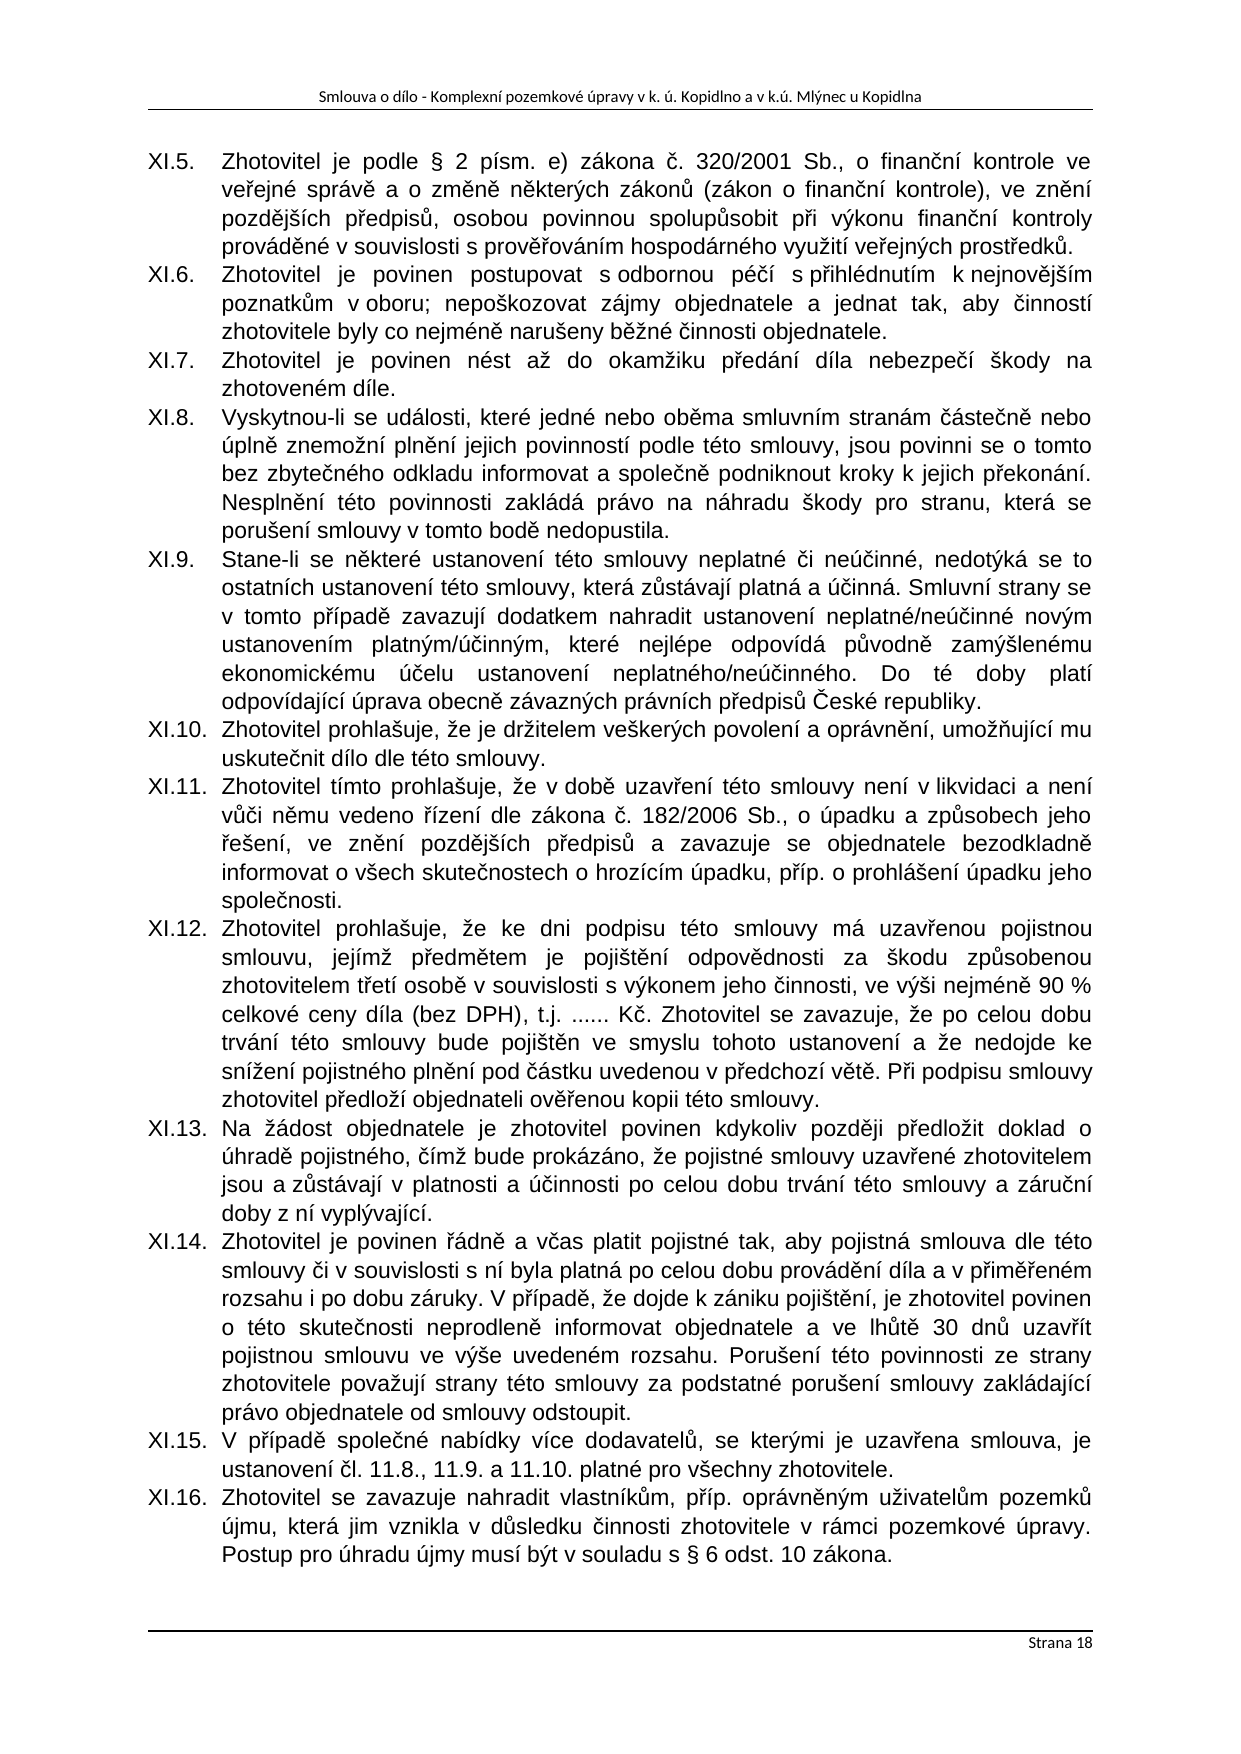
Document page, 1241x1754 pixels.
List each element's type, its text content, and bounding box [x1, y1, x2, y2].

list Vyskytnou-li se události, které jedné nebo oběma smluvním stranám částečně nebo úplně znemožní plnění jejich povinností podle této smlouvy, jsou povinni se o tomto bez zbytečného odkladu informovat a společně podniknout kroky k jejich překonání. Nesplnění této povinnosti zakládá právo na náhradu škody pro stranu, která se porušení smlouvy v tomto bodě nedopustila. [148, 403, 1093, 544]
list Zhotovitel tímto prohlašuje, že v době uzavření této smlouvy není v likvidaci a není vůči němu vedeno řízení dle zákona č. 182/2006 Sb., o úpadku a způsobech jeho řešení, ve znění pozdějších předpisů a zavazuje se objednatele bezodkladně informovat o všech skutečnostech o hrozícím úpadku, příp. o prohlášení úpadku jeho společnosti. [148, 773, 1093, 913]
list Stane-li se některé ustanovení této smlouvy neplatné či neúčinné, nedotýká se to ostatních ustanovení této smlouvy, která zůstávají platná a účinná. Smluvní strany se v tomto případě zavazují dodatkem nahradit ustanovení neplatné/neúčinné novým ustanovením platným/účinným, které nejlépe odpovídá původně zamýšlenému ekonomickému účelu ustanovení neplatného/neúčinného. Do té doby platí odpovídající úprava obecně závazných právních předpisů České republiky. [148, 546, 1093, 714]
list Zhotovitel prohlašuje, že je držitelem veškerých povolení a oprávnění, umožňující mu uskutečnit dílo dle této smlouvy. [148, 716, 1093, 771]
list V případě společné nabídky více dodavatelů, se kterými je uzavřena smlouva, je ustanovení čl. 11.8., 11.9. a 11.10. platné pro všechny zhotovitele. [148, 1427, 1093, 1482]
list Na žádost objednatele je zhotovitel povinen kdykoliv později předložit doklad o úhradě pojistného, čímž bude prokázáno, že pojistné smlouvy uzavřené zhotovitelem jsou a zůstávají v platnosti a účinnosti po celou dobu trvání této smlouvy a záruční doby z ní vyplývající. [148, 1114, 1093, 1226]
list Zhotovitel je povinen nést až do okamžiku předání díla nebezpečí škody na zhotoveném díle. [148, 347, 1093, 401]
list Zhotovitel je povinen řádně a včas platit pojistné tak, aby pojistná smlouva dle této smlouvy či v souvislosti s ní byla platná po celou dobu provádění díla a v přiměřeném rozsahu i po dobu záruky. V případě, že dojde k zániku pojištění, je zhotovitel povinen o této skutečnosti neprodleně informovat objednatele a ve lhůtě 30 dnů uzavřít pojistnou smlouvu ve výše uvedeném rozsahu. Porušení této povinnosti ze strany zhotovitele považují strany této smlouvy za podstatné porušení smlouvy zakládající právo objednatele od smlouvy odstoupit. [148, 1228, 1093, 1425]
list Zhotovitel je povinen postupovat s odbornou péčí s přihlédnutím k nejnovějším poznatkům v oboru; nepoškozovat zájmy objednatele a jednat tak, aby činností zhotovitele byly co nejméně narušeny běžné činnosti objednatele. [148, 261, 1093, 344]
list Zhotovitel se zavazuje nahradit vlastníkům, příp. oprávněným uživatelům pozemků újmu, která jim vznikla v důsledku činnosti zhotovitele v rámci pozemkové úpravy. Postup pro úhradu újmy musí být v souladu s § 6 odst. 10 zákona. [148, 1484, 1093, 1567]
list Zhotovitel prohlašuje, že ke dni podpisu této smlouvy má uzavřenou pojistnou smlouvu, jejímž předmětem je pojištění odpovědnosti za škodu způsobenou zhotovitelem třetí osobě v souvislosti s výkonem jeho činnosti, ve výši nejméně 90 % celkové ceny díla (bez DPH), t.j. ...... Kč. Zhotovitel se zavazuje, že po celou dobu trvání této smlouvy bude pojištěn ve smyslu tohoto ustanovení a že nedojde ke snížení pojistného plnění pod částku uvedenou v předchozí větě. Při podpisu smlouvy zhotovitel předloží objednateli ověřenou kopii této smlouvy. [148, 915, 1093, 1112]
list Zhotovitel je podle § 2 písm. e) zákona č. 320/2001 Sb., o finanční kontrole ve veřejné správě a o změně některých zákonů (zákon o finanční kontrole), ve znění pozdějších předpisů, osobou povinnou spolupůsobit při výkonu finanční kontroly prováděné v souvislosti s prověřováním hospodárného využití veřejných prostředků. [148, 148, 1093, 259]
